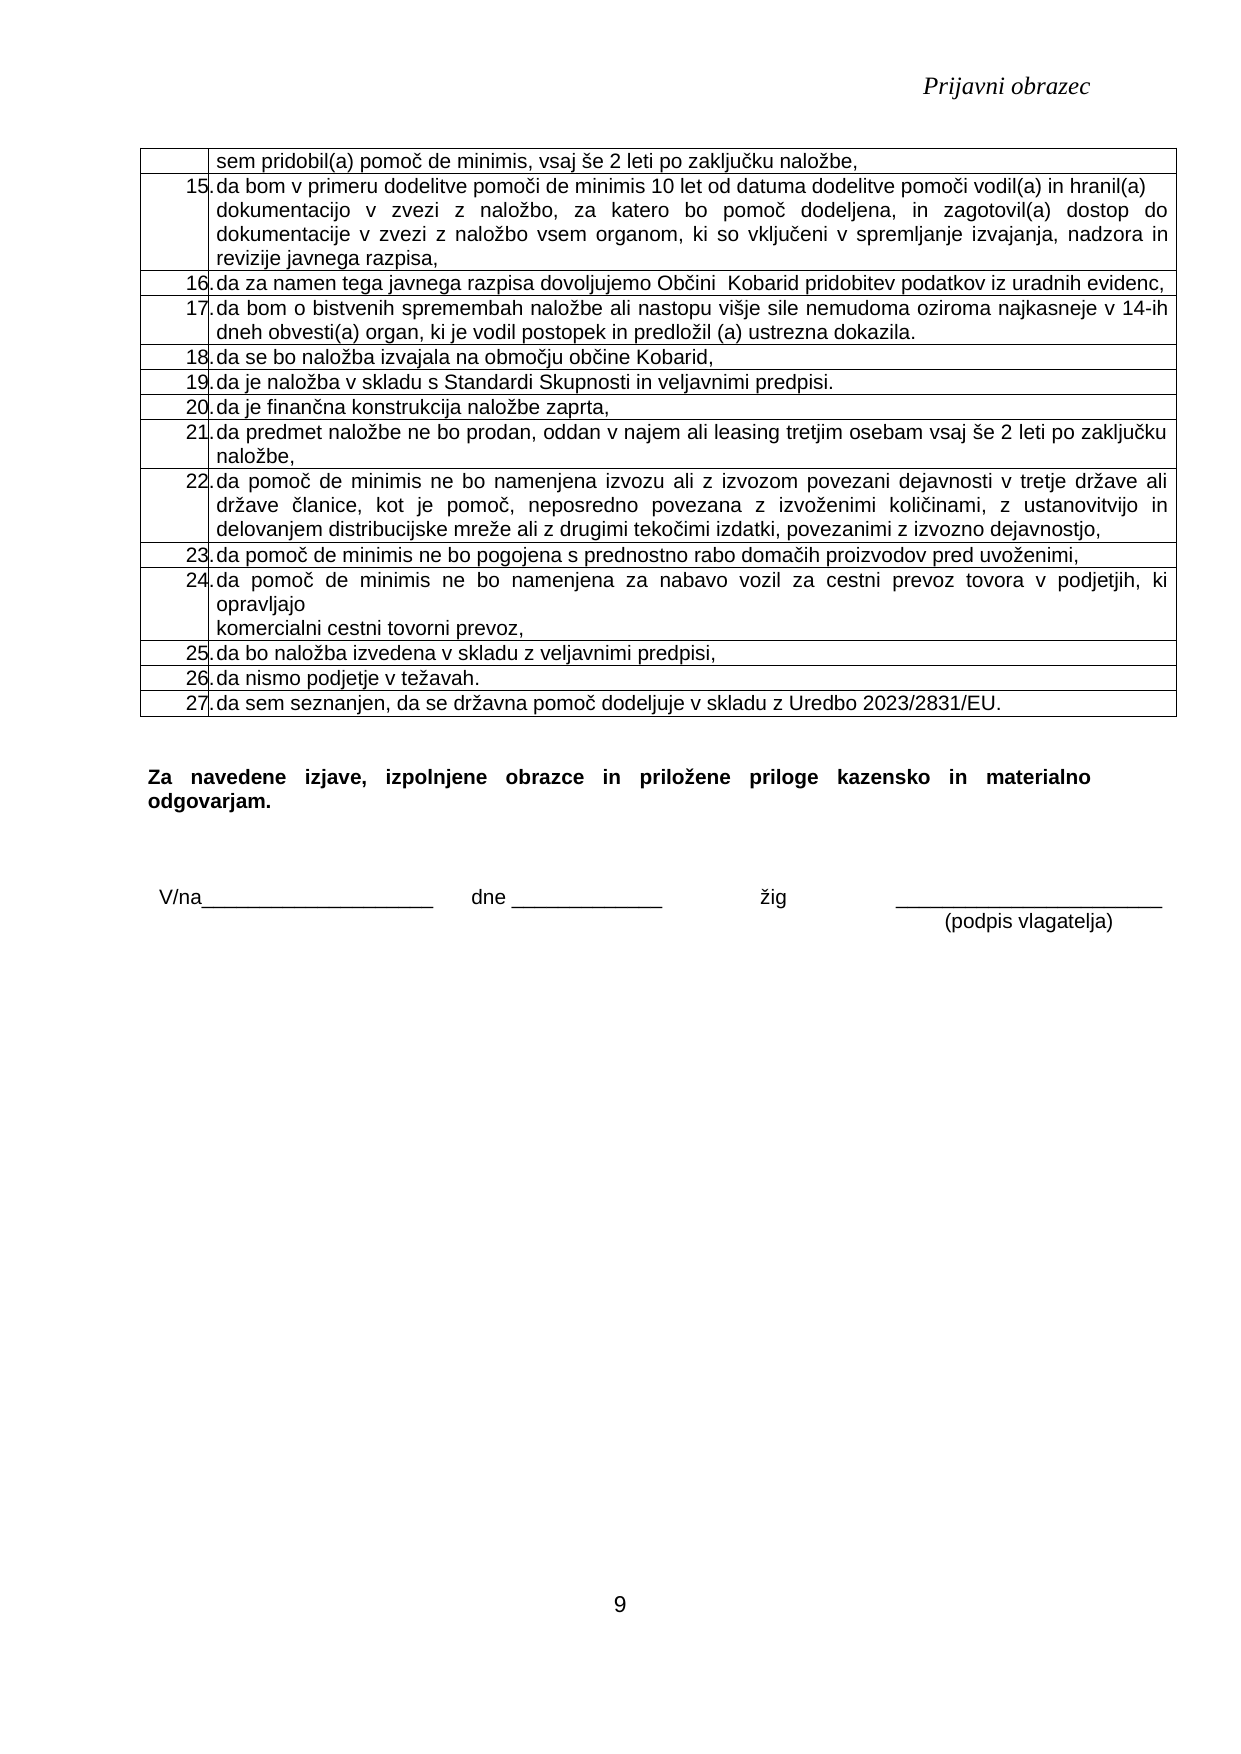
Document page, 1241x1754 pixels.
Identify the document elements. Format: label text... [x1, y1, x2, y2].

table_cell [141, 543, 208, 567]
table_cell da pomoč de minimis ne bo pogojena s prednostno rabo domačih proizvodov pred uvoženimi, [209, 543, 1176, 567]
table_cell da bo naložba izvedena v skladu z veljavnimi predpisi, [209, 641, 1176, 665]
table_cell da pomoč de minimis ne bo namenjena za nabavo vozil za cestni prevoz tovora v podjetjih, ki opravljajo komercialni cestni tovorni prevoz, [209, 568, 1176, 640]
table_cell [141, 641, 208, 665]
table_cell da sem seznanjen, da se državna pomoč dodeljuje v skladu z Uredbo 2023/2831/EU. [209, 691, 1176, 716]
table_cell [209, 149, 1176, 173]
table_cell [141, 691, 208, 716]
table_cell [141, 149, 208, 173]
table_cell da za namen tega javnega razpisa dovoljujemo Občini Kobarid pridobitev podatkov iz uradnih evidenc, [209, 271, 1176, 294]
table_cell [141, 271, 208, 294]
table_cell [141, 568, 208, 640]
table_cell da predmet naložbe ne bo prodan, oddan v najem ali leasing tretjim osebam vsaj še 2 leti po zaključku naložbe, [209, 420, 1176, 468]
table_cell da se bo naložba izvajala na območju občine Kobarid, [209, 345, 1176, 369]
table_cell [141, 296, 208, 344]
table_header V/na____________________ [148, 861, 454, 946]
table_cell da bom v primeru dodelitve pomoči de minimis 10 let od datuma dodelitve pomoči vodil(a) in hranil(a) dokumentacijo v zvezi z naložbo, za katero bo pomoč dodeljena, in zagotovil(a) dostop do dokumentacije v zvezi z naložbo vsem organom, ki so vključeni v spremljanje izvajanja, nadzora in revizije javnega razpisa, [209, 174, 1176, 269]
table_cell [141, 174, 208, 269]
table_header dne _____________ žig [454, 861, 838, 946]
text Za navedene izjave, izpolnjene obrazce in priložene priloge kazensko in materialno odgovarjam. [148, 765, 1092, 813]
table_header _______________________ (podpis vlagatelja) [838, 861, 1220, 946]
table_cell da pomoč de minimis ne bo namenjena izvozu ali z izvozom povezani dejavnosti v tretje države ali države članice, kot je pomoč, neposredno povezana z izvoženimi količinami, z ustanovitvijo in delovanjem distribucijske mreže ali z drugimi tekočimi izdatki, povezanimi z izvozno dejavnostjo, [209, 469, 1176, 542]
table_cell [141, 395, 208, 419]
table_cell [141, 666, 208, 690]
table_cell da je naložba v skladu s Standardi Skupnosti in veljavnimi predpisi. [209, 370, 1176, 394]
table_cell [141, 469, 208, 542]
table_cell da je finančna konstrukcija naložbe zaprta, [209, 395, 1176, 419]
table_cell [141, 420, 208, 468]
table_cell [141, 345, 208, 369]
table_cell da bom o bistvenih spremembah naložbe ali nastopu višje sile nemudoma oziroma najkasneje v 14-ih dneh obvesti(a) organ, ki je vodil postopek in predložil (a) ustrezna dokazila. [209, 296, 1176, 344]
table_cell [141, 370, 208, 394]
table_cell da nismo podjetje v težavah. [209, 666, 1176, 690]
